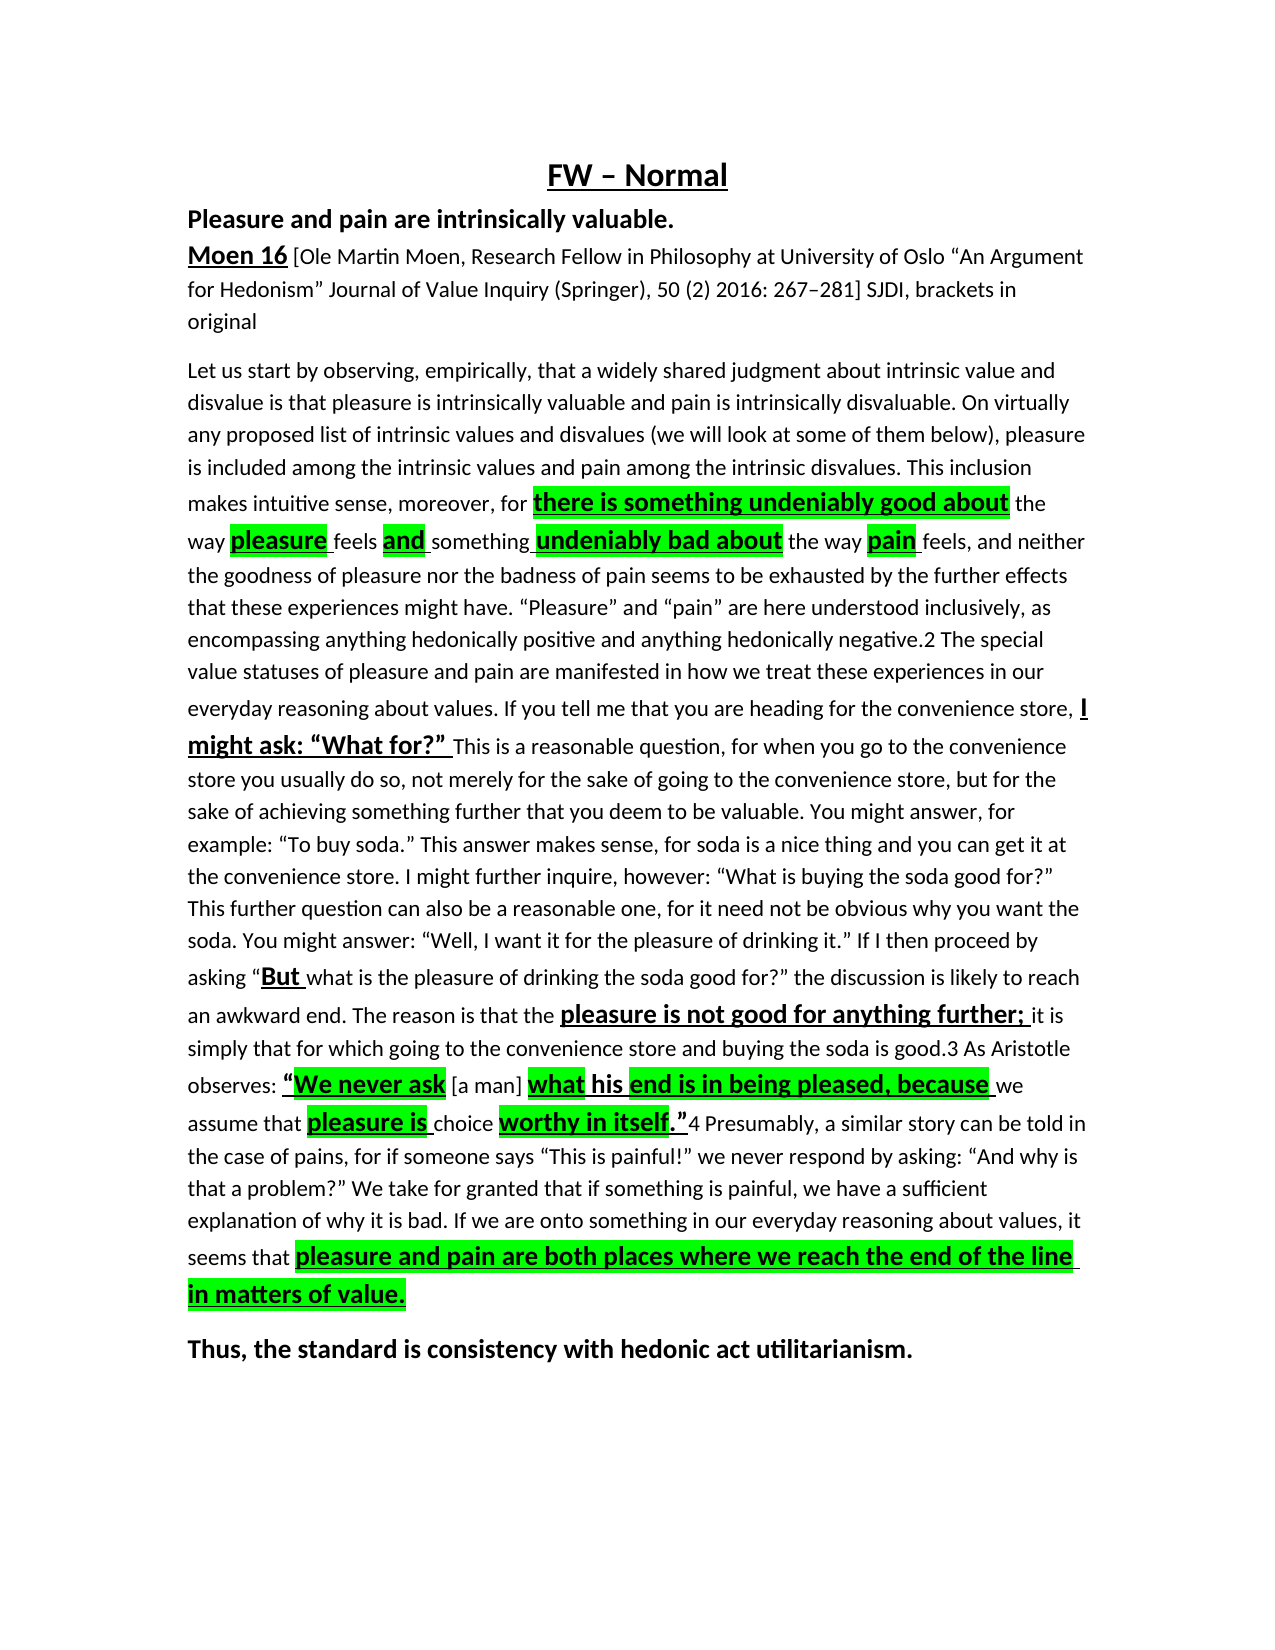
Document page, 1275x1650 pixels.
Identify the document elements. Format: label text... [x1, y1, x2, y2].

text Moen 16 [Ole Martin Moen, Research Fellow in Philosophy at University of Oslo “An Argument for Hedonism” Journal of Value Inquiry (Springer), 50 (2) 2016: 267–281] SJDI, brackets in original [187, 238, 1087, 335]
text Let us start by observing, empirically, that a widely shared judgment about intrinsic value and disvalue is that pleasure is intrinsically valuable and pain is intrinsically disvaluable. On virtually any proposed list of intrinsic values and disvalues (we will look at some of them below), pleasure is included among the intrinsic values and pain among the intrinsic disvalues. This inclusion makes intuitive sense, moreover, for there is something undeniably good about the way pleasure feels and something undeniably bad about the way pain feels, and neither the goodness of pleasure nor the badness of pain seems to be exhausted by the further effects that these experiences might have. “Pleasure” and “pain” are here understood inclusively, as encompassing anything hedonically positive and anything hedonically negative.2 The special value statuses of pleasure and pain are manifested in how we treat these experiences in our everyday reasoning about values. If you tell me that you are heading for the convenience store, I might ask: “What for?” This is a reasonable question, for when you go to the convenience store you usually do so, not merely for the sake of going to the convenience store, but for the sake of achieving something further that you deem to be valuable. You might answer, for example: “To buy soda.” This answer makes sense, for soda is a nice thing and you can get it at the convenience store. I might further inquire, however: “What is buying the soda good for?” This further question can also be a reasonable one, for it need not be obvious why you want the soda. You might answer: “Well, I want it for the pleasure of drinking it.” If I then proceed by asking “But what is the pleasure of drinking the soda good for?” the discussion is likely to reach an awkward end. The reason is that the pleasure is not good for anything further; it is simply that for which going to the convenience store and buying the soda is good.3 As Aristotle observes: “We never ask [a man] what his end is in being pleased, because we assume that pleasure is choice worthy in itself.”4 Presumably, a similar story can be told in the case of pains, for if someone says “This is painful!” we never respond by asking: “And why is that a problem?” We take for granted that if something is painful, we have a sufficient explanation of why it is bad. If we are onto something in our everyday reasoning about values, it seems that pleasure and pain are both places where we reach the end of the line in matters of value. [187, 356, 1087, 1311]
subtitle FW – Normal [187, 154, 1087, 195]
subtitle Thus, the standard is consistency with hedonic act utilitarianism. [187, 1332, 1087, 1365]
subtitle Pleasure and pain are intrinsically valuable. [187, 202, 1087, 235]
